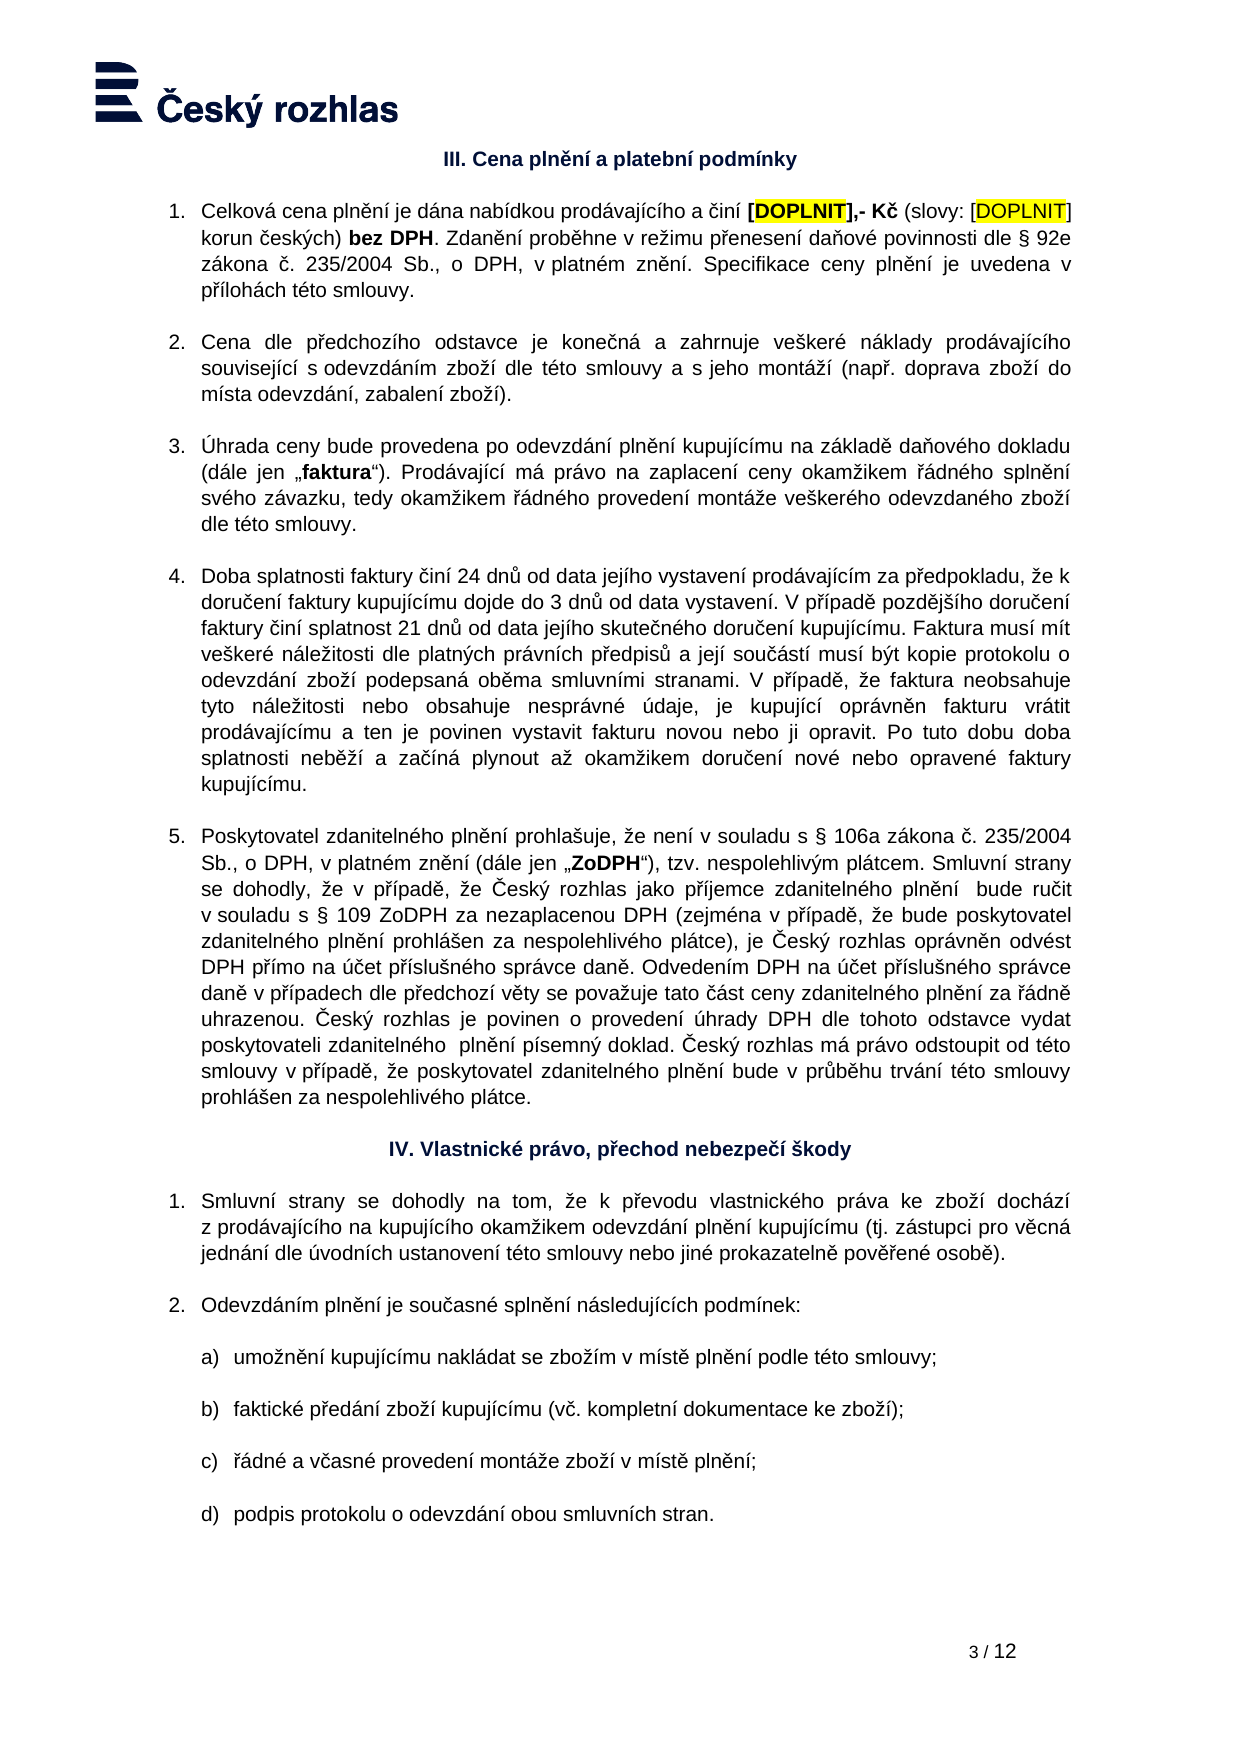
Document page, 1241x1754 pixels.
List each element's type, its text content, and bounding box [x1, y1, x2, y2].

list Odevzdáním plnění je současné splnění následujících podmínek: [168, 1292, 1072, 1318]
list Cena dle předchozího odstavce je konečná a zahrnuje veškeré náklady prodávajícího související s odevzdáním zboží dle této smlouvy a s jeho montáží (např. doprava zboží do místa odevzdání, zabalení zboží). [168, 328, 1072, 406]
list faktické předání zboží kupujícímu (vč. kompletní dokumentace ke zboží); [201, 1396, 1072, 1422]
list Doba splatnosti faktury činí 24 dnů od data jejího vystavení prodávajícím za předpokladu, že k doručení faktury kupujícímu dojde do 3 dnů od data vystavení. V případě pozdějšího doručení faktury činí splatnost 21 dnů od data jejího skutečného doručení kupujícímu. Faktura musí mít veškeré náležitosti dle platných právních předpisů a její součástí musí být kopie protokolu o odevzdání zboží podepsaná oběma smluvními stranami. V případě, že faktura neobsahuje tyto náležitosti nebo obsahuje nesprávné údaje, je kupující oprávněn fakturu vrátit prodávajícímu a ten je povinen vystavit fakturu novou nebo ji opravit. Po tuto dobu doba splatnosti neběží a začíná plynout až okamžikem doručení nové nebo opravené faktury kupujícímu. [168, 563, 1072, 797]
list Smluvní strany se dohodly na tom, že k převodu vlastnického práva ke zboží dochází z prodávajícího na kupujícího okamžikem odevzdání plnění kupujícímu (tj. zástupci pro věcná jednání dle úvodních ustanovení této smlouvy nebo jiné prokazatelně pověřené osobě). [168, 1188, 1072, 1266]
list umožnění kupujícímu nakládat se zbožím v místě plnění podle této smlouvy; [201, 1344, 1072, 1370]
list řádné a včasné provedení montáže zboží v místě plnění; [201, 1448, 1072, 1474]
list Celková cena plnění je dána nabídkou prodávajícího a činí [DOPLNIT],- Kč (slovy: [DOPLNIT] korun českých) bez DPH. Zdanění proběhne v režimu přenesení daňové povinnosti dle § 92e zákona č. 235/2004 Sb., o DPH, v platném znění. Specifikace ceny plnění je uvedena v přílohách této smlouvy. [168, 198, 1072, 302]
list Úhrada ceny bude provedena po odevzdání plnění kupujícímu na základě daňového dokladu (dále jen „faktura“). Prodávající má právo na zaplacení ceny okamžikem řádného splnění svého závazku, tedy okamžikem řádného provedení montáže veškerého odevzdaného zboží dle této smlouvy. [168, 432, 1072, 537]
list Poskytovatel zdanitelného plnění prohlašuje, že není v souladu s § 106a zákona č. 235/2004 Sb., o DPH, v platném znění (dále jen „ZoDPH“), tzv. nespolehlivým plátcem. Smluvní strany se dohodly, že v případě, že Český rozhlas jako příjemce zdanitelného plnění bude ručit v souladu s § 109 ZoDPH za nezaplacenou DPH (zejména v případě, že bude poskytovatel zdanitelného plnění prohlášen za nespolehlivého plátce), je Český rozhlas oprávněn odvést DPH přímo na účet příslušného správce daně. Odvedením DPH na účet příslušného správce daně v případech dle předchozí věty se považuje tato část ceny zdanitelného plnění za řádně uhrazenou. Český rozhlas je povinen o provedení úhrady DPH dle tohoto odstavce vydat poskytovateli zdanitelného plnění písemný doklad. Český rozhlas má právo odstoupit od této smlouvy v případě, že poskytovatel zdanitelného plnění bude v průběhu trvání této smlouvy prohlášen za nespolehlivého plátce. [168, 823, 1072, 1109]
subtitle Cena plnění a platební podmínky [168, 146, 1072, 172]
list podpis protokolu o odevzdání obou smluvních stran. [201, 1500, 1072, 1526]
subtitle Vlastnické právo, přechod nebezpečí škody [168, 1136, 1072, 1162]
picture [95, 62, 398, 128]
